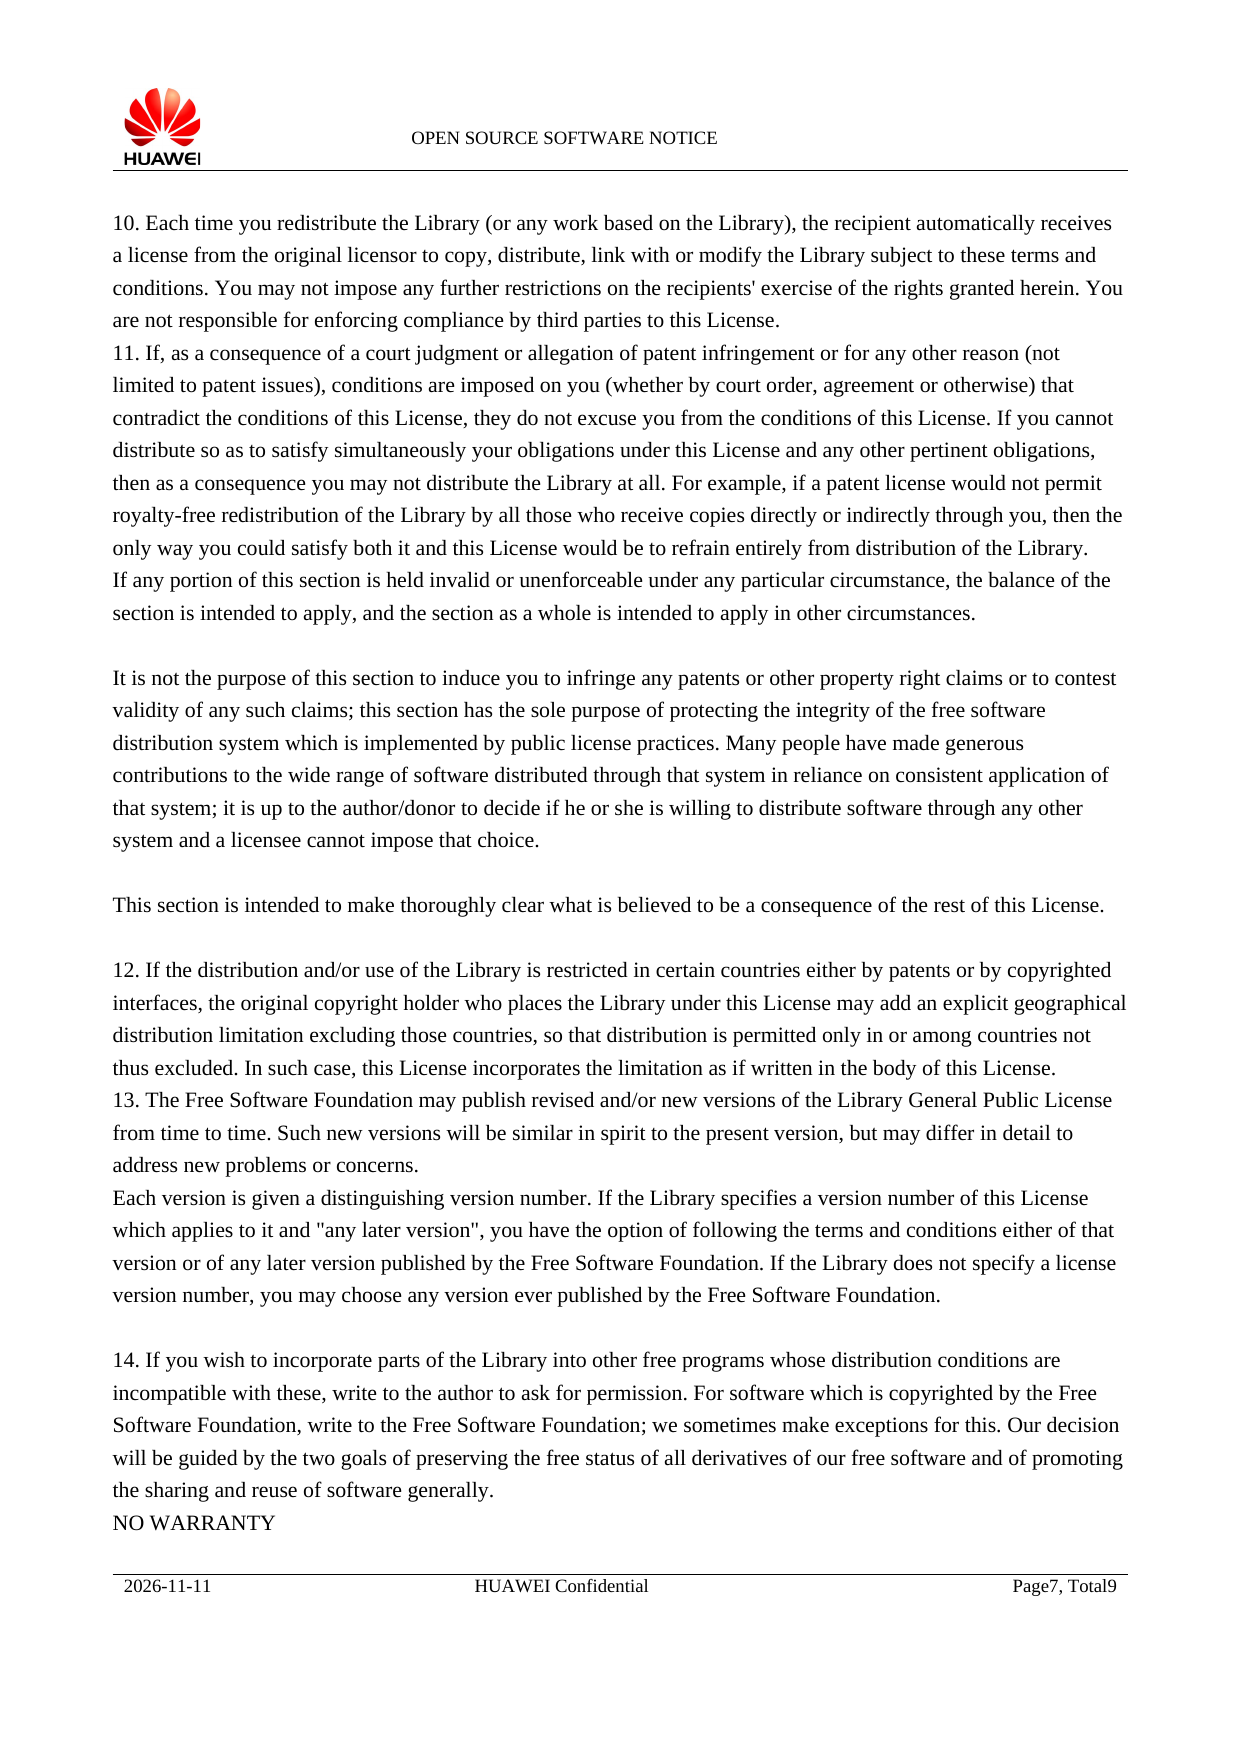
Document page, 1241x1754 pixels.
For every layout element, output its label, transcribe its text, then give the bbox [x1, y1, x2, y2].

picture [124, 88, 201, 165]
